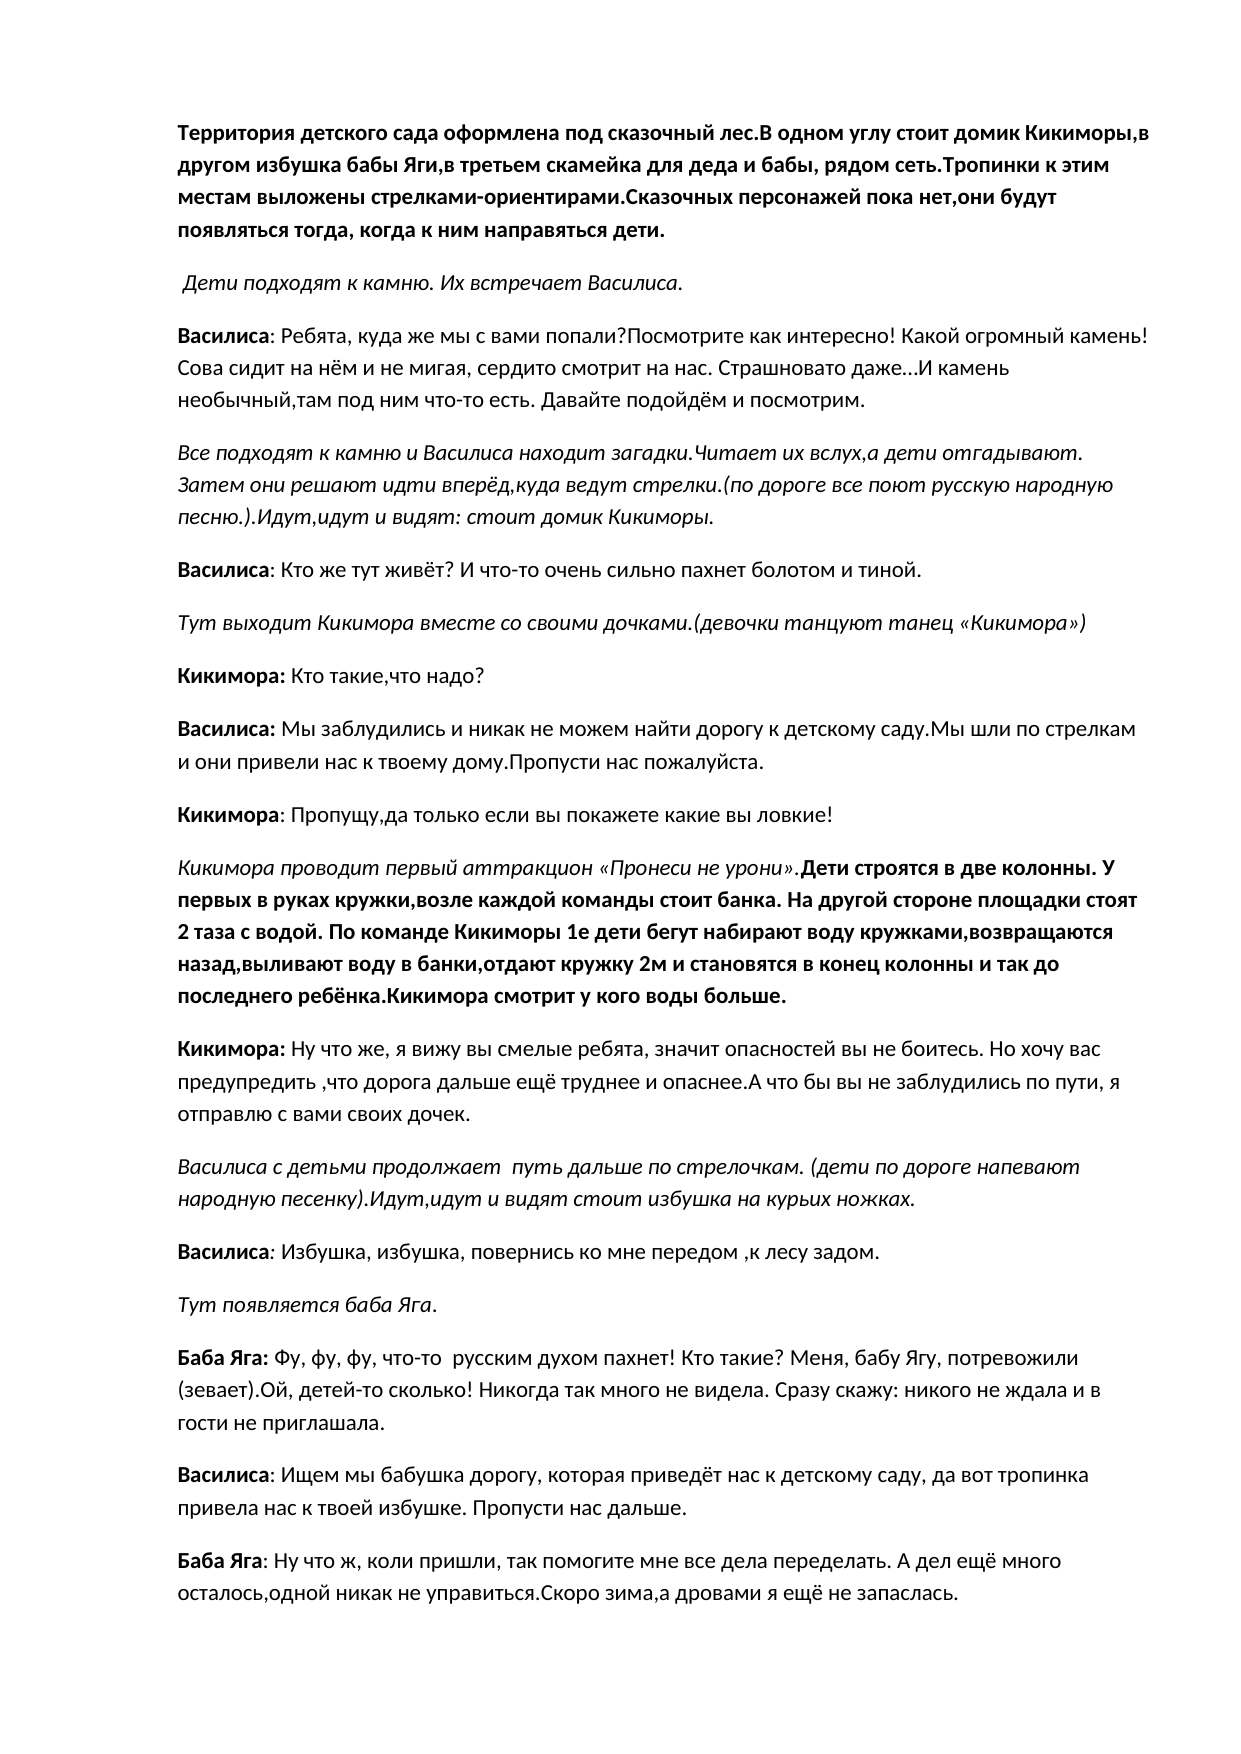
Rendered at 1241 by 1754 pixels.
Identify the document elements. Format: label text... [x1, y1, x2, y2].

text Территория детского сада оформлена под сказочный лес.В одном углу стоит домик Кикиморы,в другом избушка бабы Яги,в третьем скамейка для деда и бабы, рядом сеть.Тропинки к этим местам выложены стрелками-ориентирами.Сказочных персонажей пока нет,они будут появляться тогда, когда к ним направяться дети. [177, 118, 1152, 243]
text Василиса: Ищем мы бабушка дорогу, которая приведёт нас к детскому саду, да вот тропинка привела нас к твоей избушке. Пропусти нас дальше. [177, 1461, 1152, 1521]
text Василиса: Кто же тут живёт? И что-то очень сильно пахнет болотом и тиной. [177, 556, 1152, 583]
text Все подходят к камню и Василиса находит загадки.Читает их вслух,а дети отгадывают. Затем они решают идти вперёд,куда ведут стрелки.(по дороге все поют русскую народную песню.).Идут,идут и видят: стоит домик Кикиморы. [177, 438, 1152, 531]
text Кикимора: Пропущу,да только если вы покажете какие вы ловкие! [177, 800, 1152, 828]
text Кикимора проводит первый аттракцион «Пронеси не урони».Дети строятся в две колонны. У первых в руках кружки,возле каждой команды стоит банка. На другой стороне площадки стоят 2 таза с водой. По команде Кикиморы 1е дети бегут набирают воду кружками,возвращаются назад,выливают воду в банки,отдают кружку 2м и становятся в конец колонны и так до последнего ребёнка.Кикимора смотрит у кого воды больше. [177, 853, 1152, 1009]
text Кикимора: Кто такие,что надо? [177, 662, 1152, 689]
text Кикимора: Ну что же, я вижу вы смелые ребята, значит опасностей вы не боитесь. Но хочу вас предупредить ,что дорога дальше ещё труднее и опаснее.А что бы вы не заблудились по пути, я отправлю с вами своих дочек. [177, 1034, 1152, 1127]
text Тут выходит Кикимора вместе со своими дочками.(девочки танцуют танец «Кикимора») [177, 608, 1152, 637]
text Василиса с детьми продолжает путь дальше по стрелочкам. (дети по дороге напевают народную песенку).Идут,идут и видят стоит избушка на курьих ножках. [177, 1152, 1152, 1212]
text Василиса: Избушка, избушка, повернись ко мне передом ,к лесу задом. [177, 1237, 1152, 1265]
text Дети подходят к камню. Их встречает Василиса. [177, 268, 1152, 296]
text Баба Яга: Фу, фу, фу, что-то русским духом пахнет! Кто такие? Меня, бабу Ягу, потревожили (зевает).Ой, детей-то сколько! Никогда так много не видела. Сразу скажу: никого не ждала и в гости не приглашала. [177, 1343, 1152, 1436]
text Баба Яга: Ну что ж, коли пришли, так помогите мне все дела переделать. А дел ещё много осталось,одной никак не управиться.Скоро зима,а дровами я ещё не запаслась. [177, 1546, 1152, 1606]
text Тут появляется баба Яга. [177, 1290, 1152, 1318]
text Василиса: Мы заблудились и никак не можем найти дорогу к детскому саду.Мы шли по стрелкам и они привели нас к твоему дому.Пропусти нас пожалуйста. [177, 714, 1152, 775]
text Василиса: Ребята, куда же мы с вами попали?Посмотрите как интересно! Какой огромный камень! Сова сидит на нём и не мигая, сердито смотрит на нас. Страшновато даже…И камень необычный,там под ним что-то есть. Давайте подойдём и посмотрим. [177, 321, 1152, 413]
